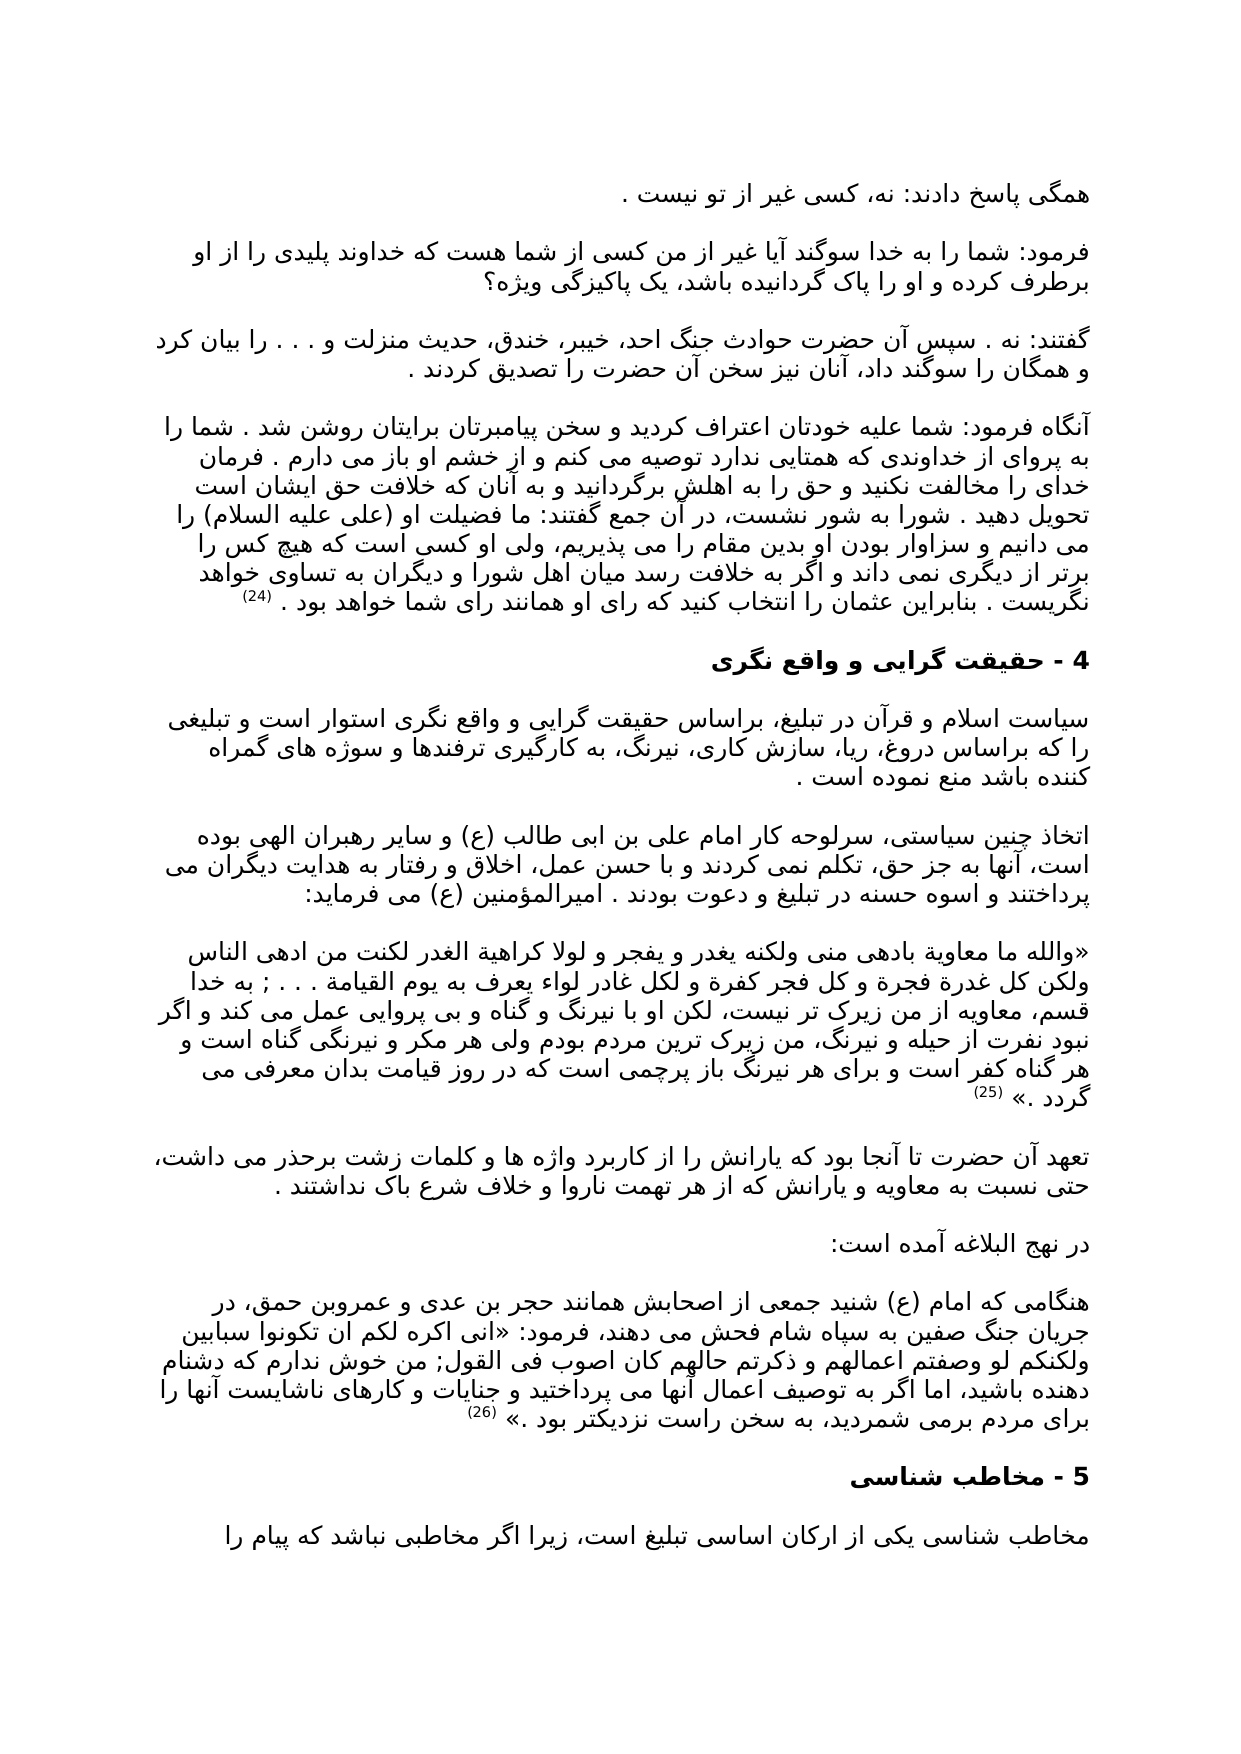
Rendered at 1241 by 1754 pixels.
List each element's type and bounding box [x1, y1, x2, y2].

table_header [150, 150, 1090, 1550]
